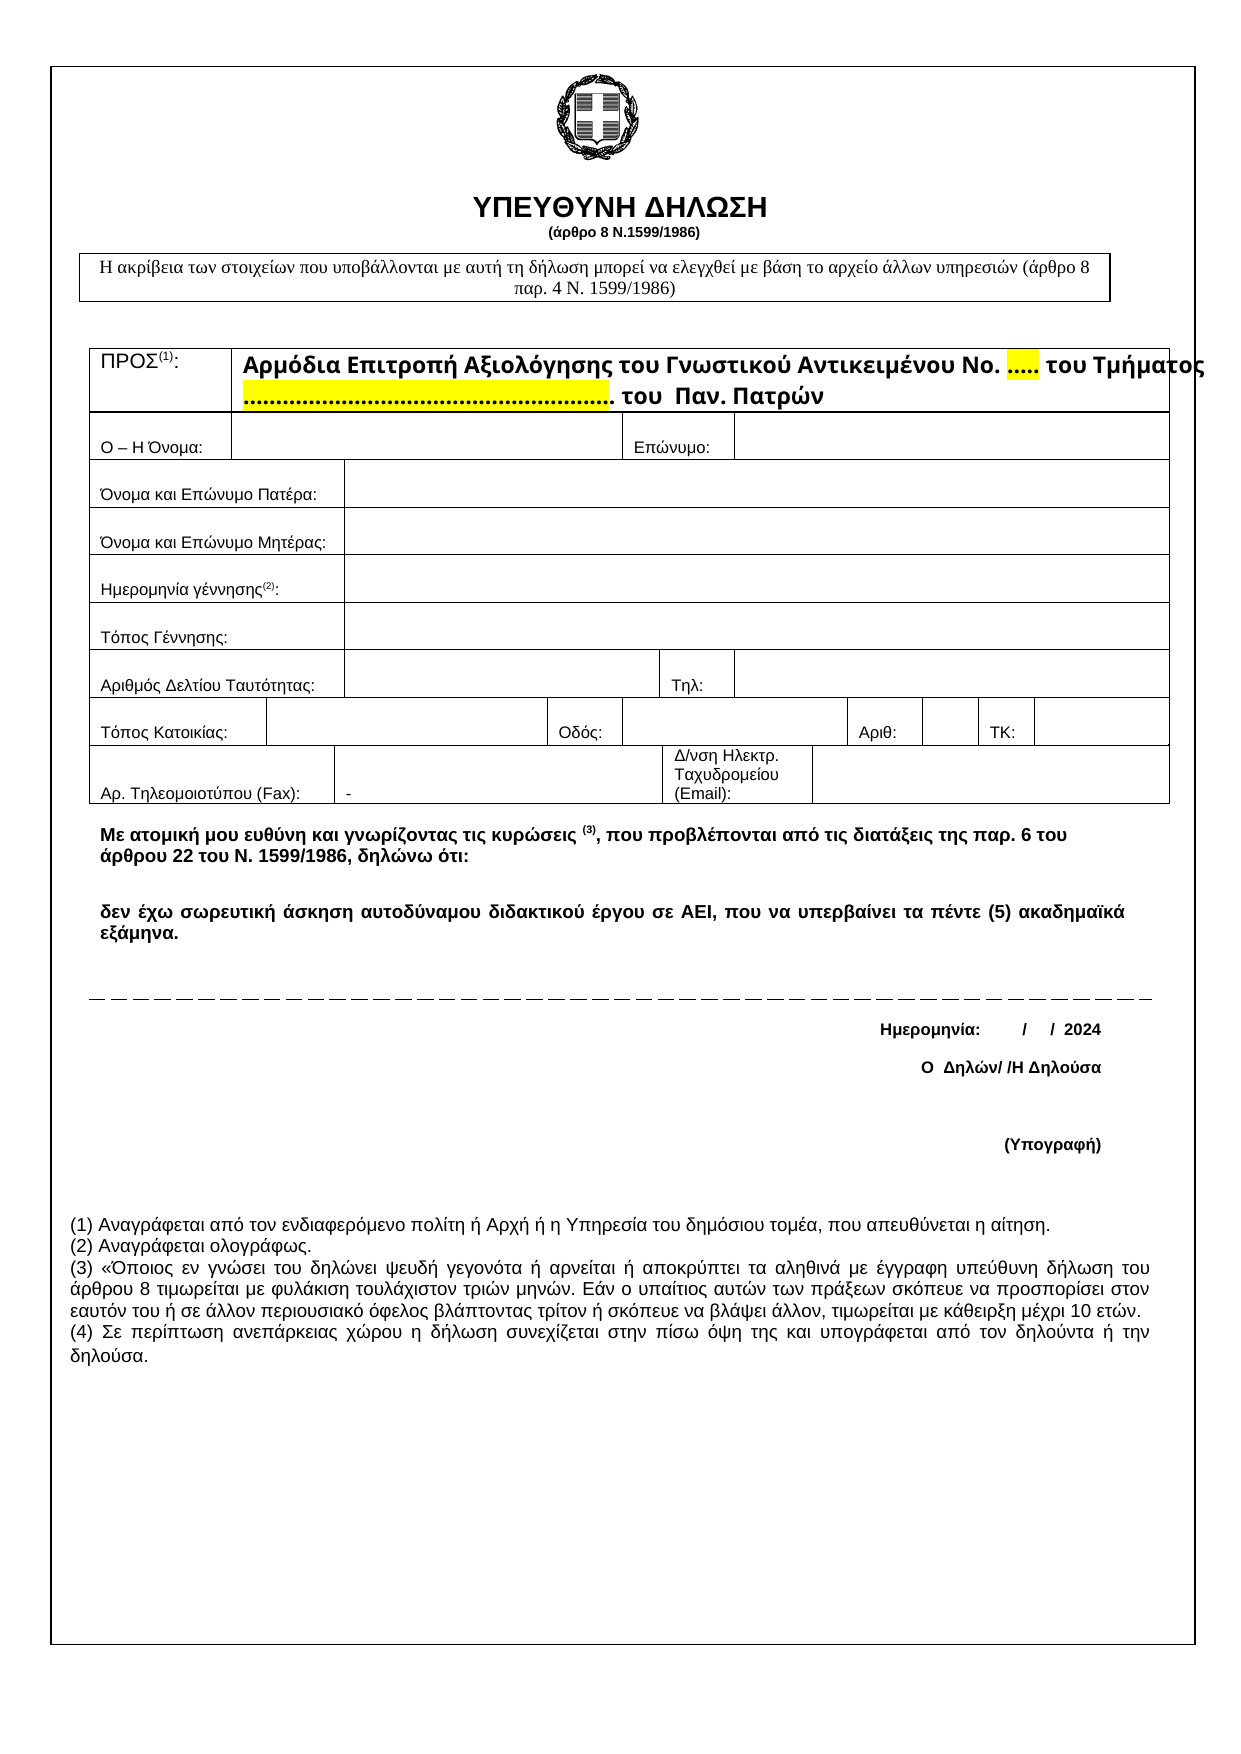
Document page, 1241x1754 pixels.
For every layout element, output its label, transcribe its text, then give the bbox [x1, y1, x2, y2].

table_cell Επώνυμο: [623, 413, 734, 459]
table_cell ΤΚ: [979, 698, 1034, 744]
table_header Αρμόδια Επιτροπή Αξιολόγησης του Γνωστικού Αντικειμένου Νο. ….. του Τμήματος ……………………………………………..…. του Παν. Πατρών [232, 349, 1169, 411]
table_header Με ατομική μου ευθύνη και γνωρίζοντας τις κυρώσεις (3), που προβλέπονται από τις διατάξεις της παρ. 6 του άρθρου 22 του Ν. 1599/1986, δηλώνω ότι: [89, 823, 1152, 866]
table_cell [345, 603, 1169, 649]
table_cell Αρ. Τηλεομοιοτύπου (Fax): [90, 746, 334, 803]
subtitle (άρθρο 8 Ν.1599/1986) [89, 224, 1152, 252]
table_cell [623, 698, 847, 744]
table_cell Τηλ: [660, 650, 734, 697]
table_cell Ο – Η Όνομα: [90, 413, 231, 459]
table_cell - [335, 746, 662, 803]
table_cell [232, 413, 622, 459]
table_cell [1035, 698, 1169, 744]
table_cell [345, 508, 1169, 554]
table_cell Αριθμός Δελτίου Ταυτότητας: [90, 650, 344, 697]
table_cell [267, 698, 547, 744]
table_cell Όνομα και Επώνυμο Μητέρας: [90, 508, 344, 554]
table_header ΠΡΟΣ(1): [90, 349, 231, 411]
picture [554, 73, 641, 162]
table_cell Όνομα και Επώνυμο Πατέρα: [90, 460, 344, 507]
table_cell [345, 460, 1169, 507]
table_cell [735, 650, 1169, 697]
table_cell [345, 650, 659, 697]
text Η ακρίβεια των στοιχείων που υποβάλλονται με αυτή τη δήλωση μπορεί να ελεγχθεί με βάση το αρχείο άλλων υπηρεσιών (άρθρο 8 παρ. 4 Ν. 1599/1986) [80, 254, 1109, 301]
table_cell Αριθ: [848, 698, 922, 744]
table_cell δεν έχω σωρευτική άσκηση αυτοδύναμου διδακτικού έργου σε ΑΕΙ, που να υπερβαίνει τα πέντε (5) ακαδημαϊκά εξάμηνα. [89, 866, 1152, 999]
table_cell [345, 555, 1169, 602]
text Ο Δηλών/ /Η Δηλούσα [89, 1058, 1101, 1077]
text (3) «Όποιος εν γνώσει του δηλώνει ψευδή γεγονότα ή αρνείται ή αποκρύπτει τα αληθινά με έγγραφη υπεύθυνη δήλωση του άρθρου 8 τιμωρείται με φυλάκιση τουλάχιστον τριών μηνών. Εάν ο υπαίτιος αυτών των πράξεων σκόπευε να προσπορίσει στον εαυτόν του ή σε άλλον περιουσιακό όφελος βλάπτοντας τρίτον ή σκόπευε να βλάψει άλλον, τιμωρείται με κάθειρξη μέχρι 10 ετών. [70, 1257, 1152, 1321]
table_cell [735, 413, 1169, 459]
table_cell Τόπος Γέννησης: [90, 603, 344, 649]
text (2) Αναγράφεται ολογράφως. [70, 1235, 1152, 1257]
subtitle ΥΠΕΥΘΥΝΗ ΔΗΛΩΣΗ [89, 190, 1152, 224]
table_cell Οδός: [548, 698, 622, 744]
table_cell Ημερομηνία γέννησης(2): [90, 555, 344, 602]
text Ημερομηνία: / / 2024 [89, 1019, 1101, 1039]
table_cell [813, 746, 1169, 803]
text (1) Αναγράφεται από τον ενδιαφερόμενο πολίτη ή Αρχή ή η Υπηρεσία του δημόσιου τομέα, που απευθύνεται η αίτηση. [70, 1213, 1152, 1235]
text (Υπογραφή) [89, 1134, 1101, 1154]
table_cell Δ/νση Ηλεκτρ. Ταχυδρομείου (Εmail): [663, 746, 812, 803]
table_cell [923, 698, 978, 744]
text (4) Σε περίπτωση ανεπάρκειας χώρου η δήλωση συνεχίζεται στην πίσω όψη της και υπογράφεται από τον δηλούντα ή την δηλούσα. Dow [70, 1321, 1152, 1367]
table_cell Τόπος Κατοικίας: [90, 698, 266, 744]
